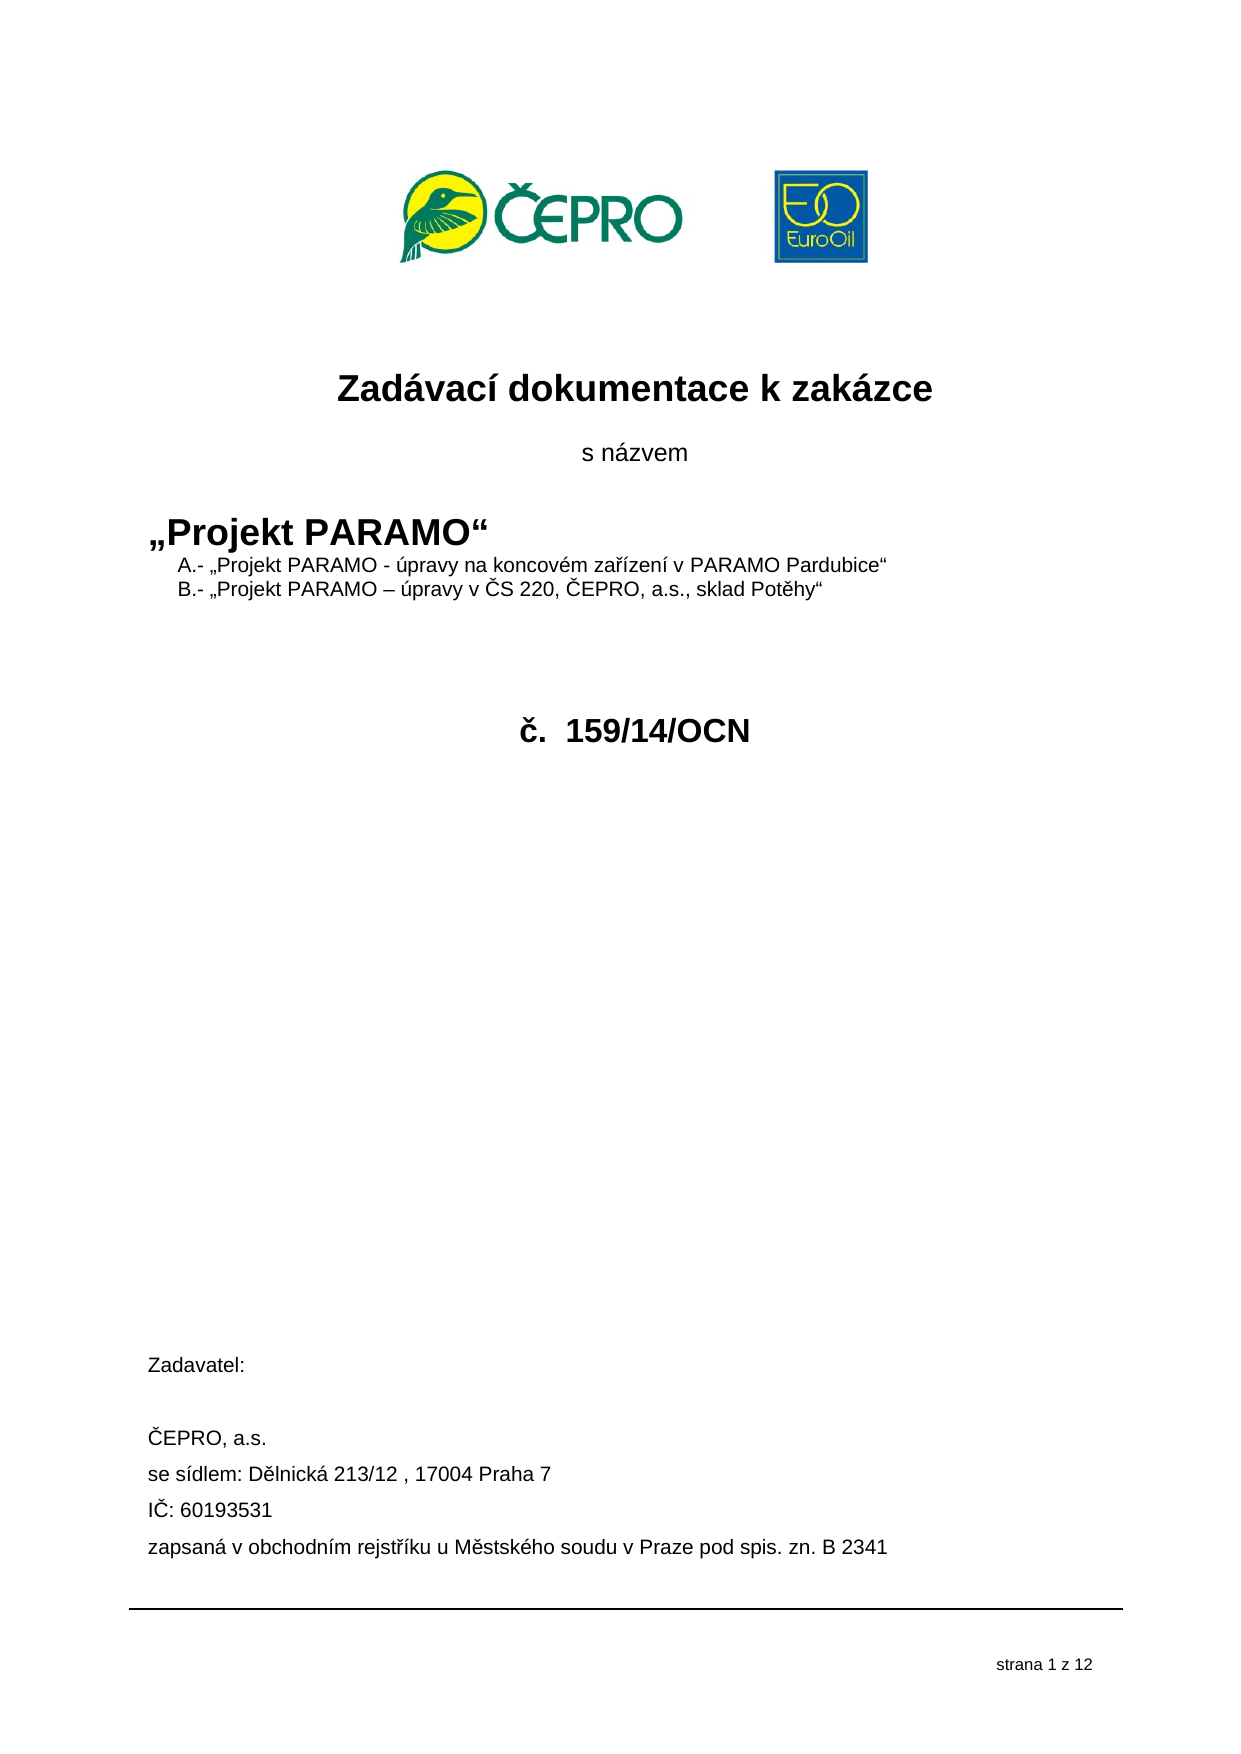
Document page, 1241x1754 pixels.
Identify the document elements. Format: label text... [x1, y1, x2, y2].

text č. 159/14/OCN [148, 711, 1122, 750]
text s názvem [148, 438, 1122, 467]
text IČ: 60193531 [148, 1498, 1122, 1522]
text A.- „Projekt PARAMO - úpravy na koncovém zařízení v PARAMO Pardubice“ [148, 553, 1122, 577]
text B.- „Projekt PARAMO – úpravy v ČS 220, ČEPRO, a.s., sklad Potěhy“ [148, 577, 1122, 601]
text Zadávací dokumentace k zakázce [148, 366, 1122, 409]
text „Projekt PARAMO“ [148, 510, 1122, 553]
text zapsaná v obchodním rejstříku u Městského soudu v Praze pod spis. zn. B 2341 [148, 1535, 1122, 1559]
picture [399, 170, 868, 263]
text Zadavatel: [148, 1352, 1122, 1376]
text se sídlem: Dělnická 213/12 , 17004 Praha 7 [148, 1462, 1122, 1486]
text ČEPRO, a.s. [148, 1425, 1122, 1449]
